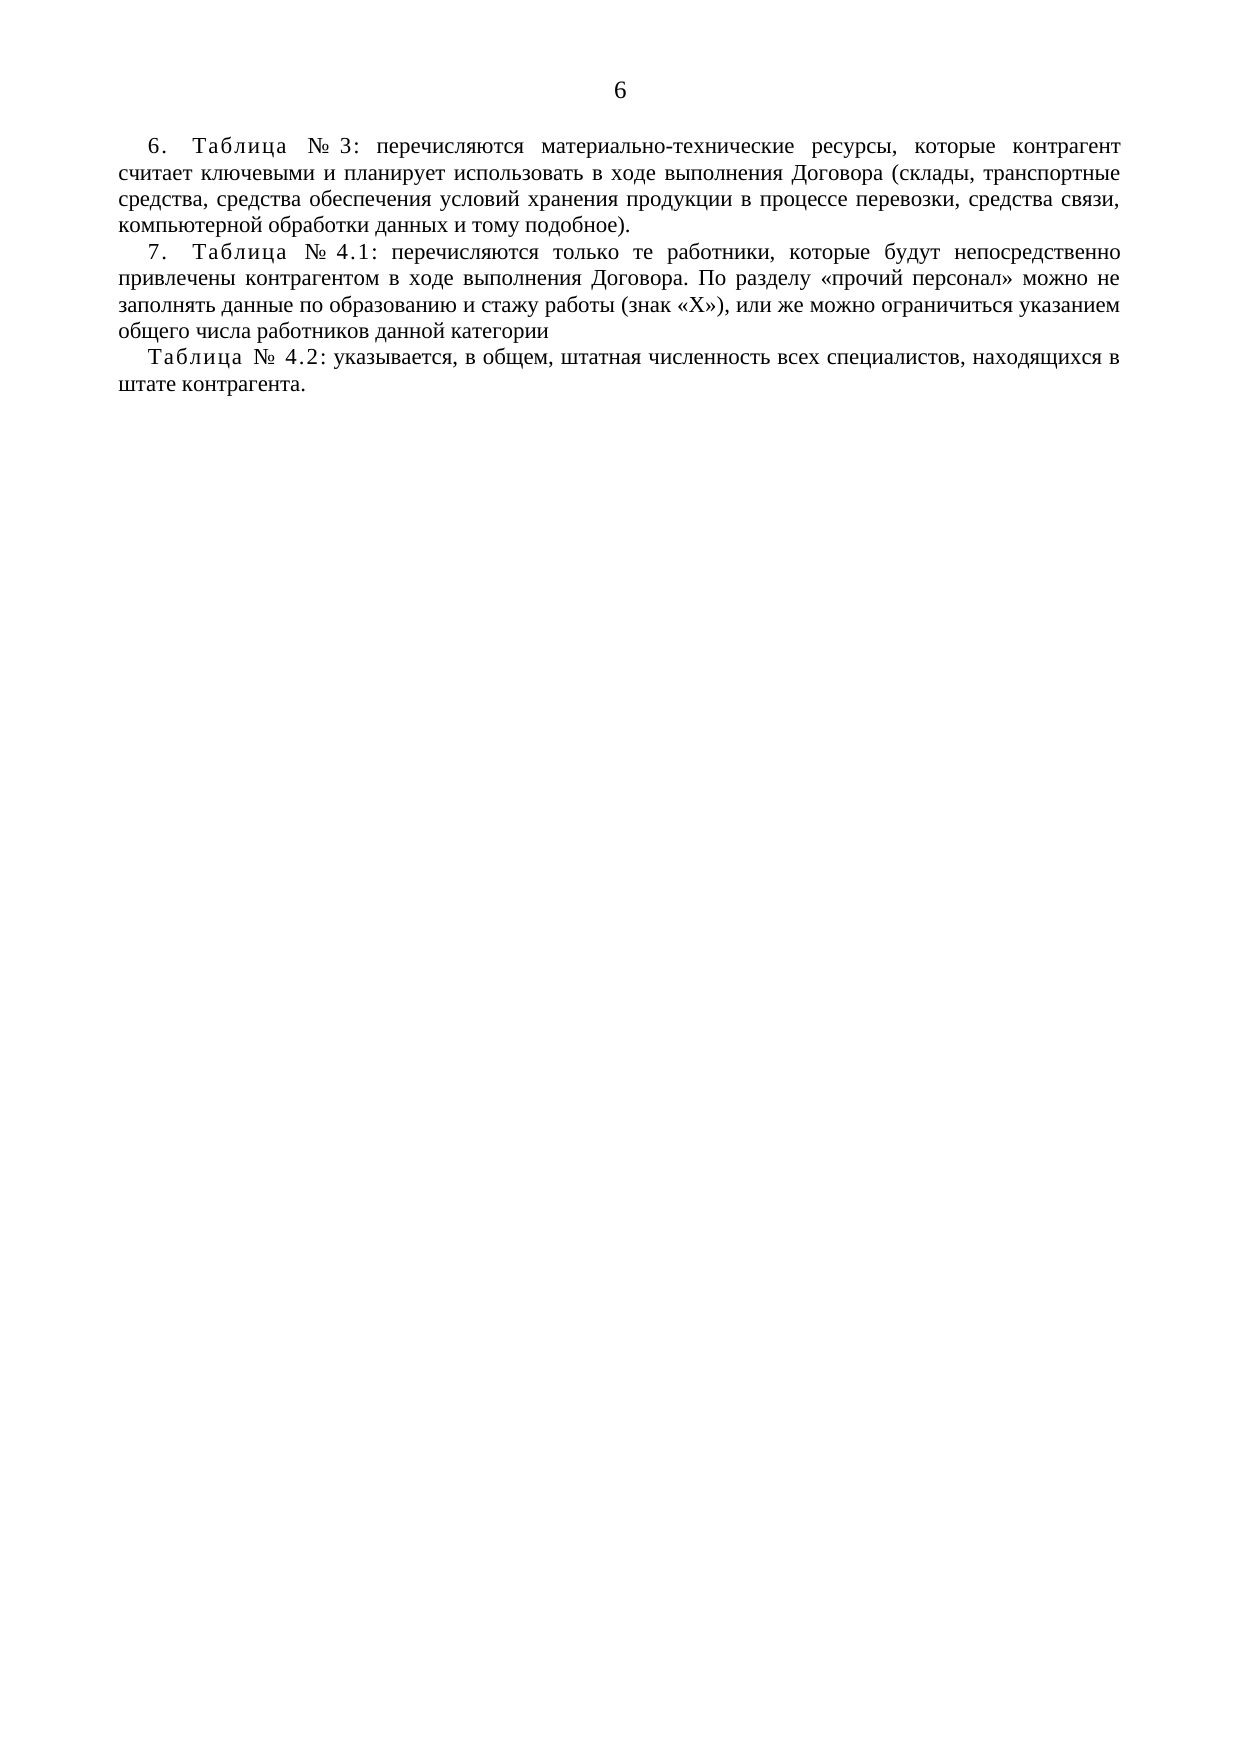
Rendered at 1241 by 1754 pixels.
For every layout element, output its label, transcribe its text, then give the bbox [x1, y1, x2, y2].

text Таблица № 4.2: указывается, в общем, штатная численность всех специалистов, находящихся в штате контрагента. [118, 343, 1122, 396]
list Таблица № 4.1: перечисляются только те работники, которые будут непосредственно привлечены контрагентом в ходе выполнения Договора. По разделу «прочий персонал» можно не заполнять данные по образованию и стажу работы (знак «Х»), или же можно ограничиться указанием общего числа работников данной категории [118, 238, 1122, 343]
list Таблица № 3: перечисляются материально-технические ресурсы, которые контрагент считает ключевыми и планирует использовать в ходе выполнения Договора (склады, транспортные средства, средства обеспечения условий хранения продукции в процессе перевозки, средства связи, компьютерной обработки данных и тому подобное). [118, 132, 1122, 238]
